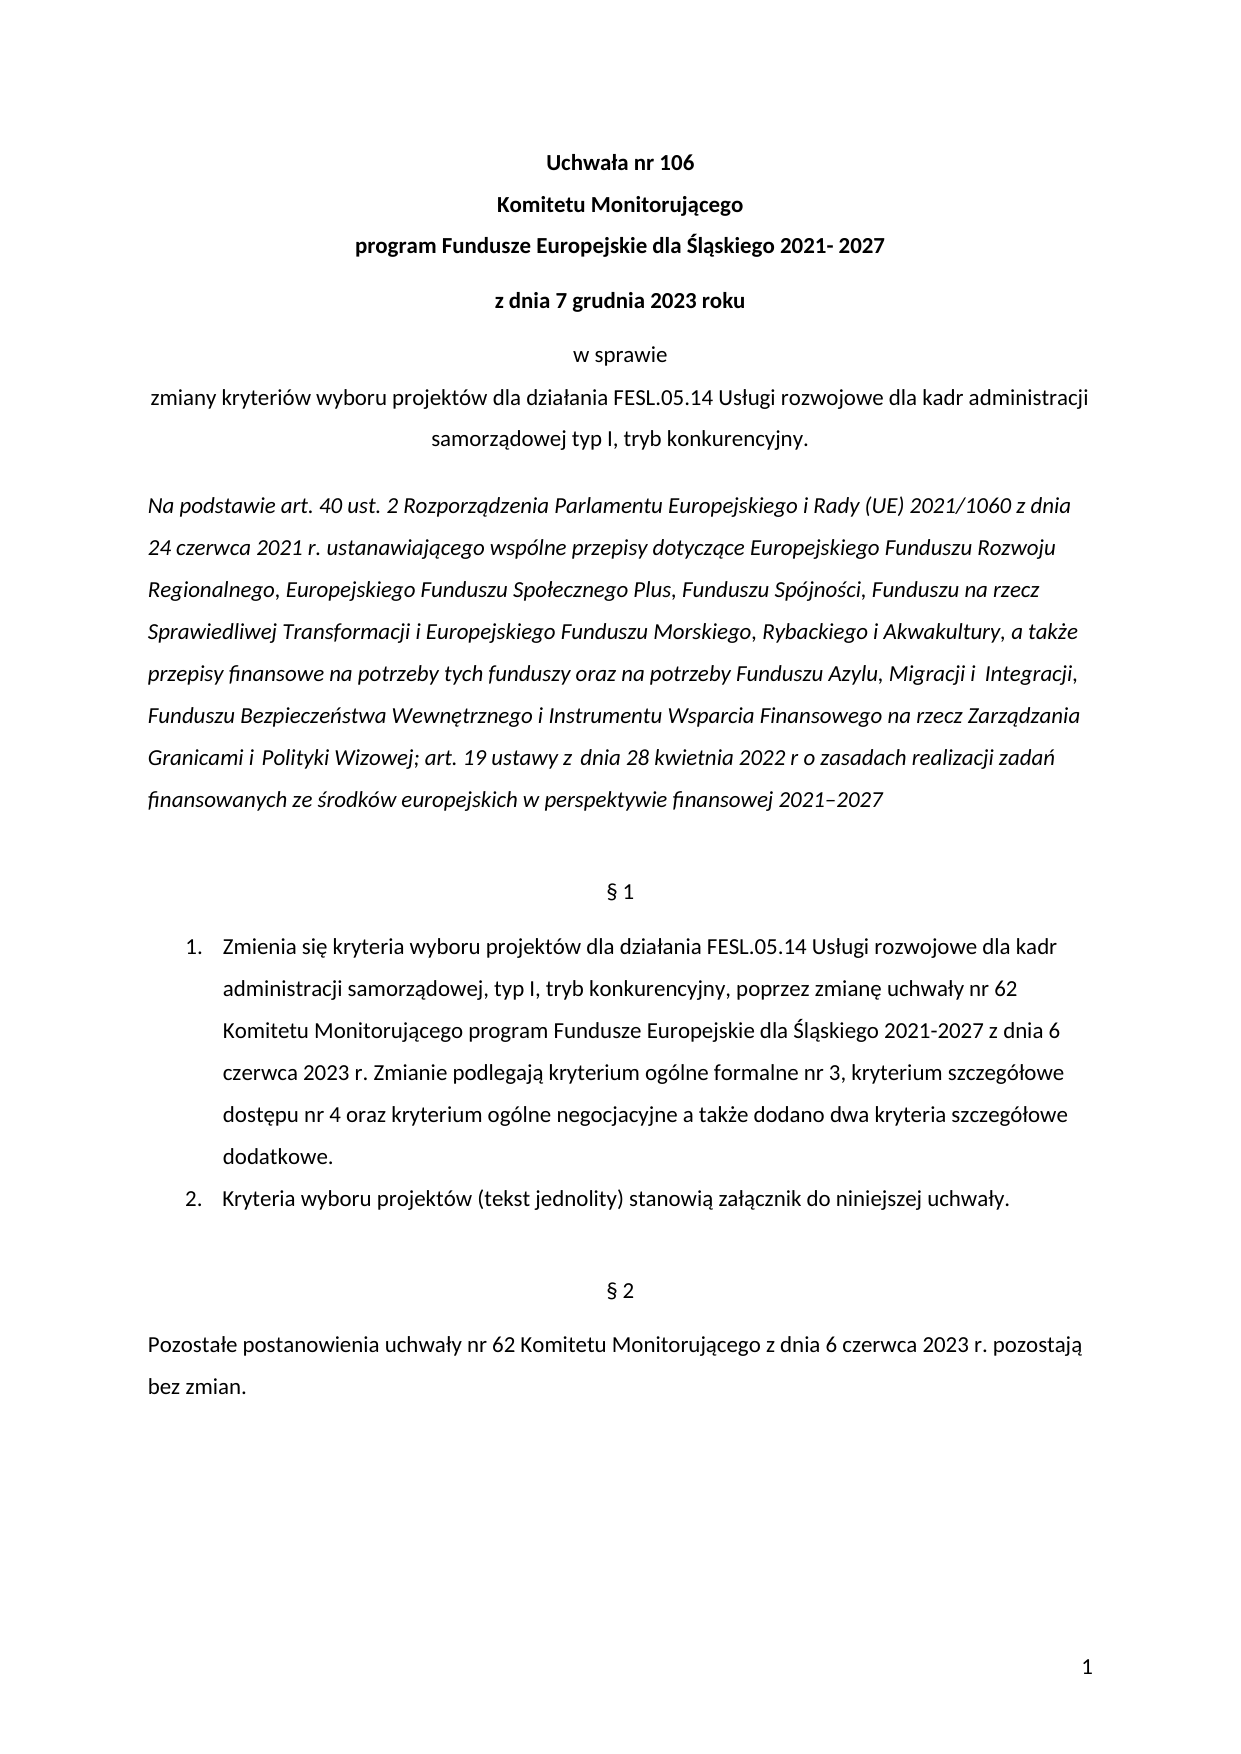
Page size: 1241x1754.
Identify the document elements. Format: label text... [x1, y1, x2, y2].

text w sprawie [148, 341, 1092, 369]
text § 2 [148, 1276, 1092, 1304]
text z dnia 7 grudnia 2023 roku [148, 286, 1092, 314]
list Zmienia się kryteria wyboru projektów dla działania FESL.05.14 Usługi rozwojowe dla kadr administracji samorządowej, typ I, tryb konkurencyjny, poprzez zmianę uchwały nr 62 Komitetu Monitorującego program Fundusze Europejskie dla Śląskiego 2021-2027 z dnia 6 czerwca 2023 r. Zmianie podlegają kryterium ogólne formalne nr 3, kryterium szczegółowe dostępu nr 4 oraz kryterium ogólne negocjacyjne a także dodano dwa kryteria szczegółowe dodatkowe. [185, 932, 1092, 1170]
text zmiany kryteriów wyboru projektów dla działania FESL.05.14 Usługi rozwojowe dla kadr administracji samorządowej typ I, tryb konkurencyjny. [148, 383, 1092, 453]
list Kryteria wyboru projektów (tekst jednolity) stanowią załącznik do niniejszej uchwały. [185, 1184, 1092, 1212]
text Pozostałe postanowienia uchwały nr 62 Komitetu Monitorującego z dnia 6 czerwca 2023 r. pozostają bez zmian. [148, 1330, 1092, 1400]
text Uchwała nr 106 [148, 148, 1092, 176]
text Na podstawie art. 40 ust. 2 Rozporządzenia Parlamentu Europejskiego i Rady (UE) 2021/1060 z dnia 24 czerwca 2021 r. ustanawiającego wspólne przepisy dotyczące Europejskiego Funduszu Rozwoju Regionalnego, Europejskiego Funduszu Społecznego Plus, Funduszu Spójności, Funduszu na rzecz Sprawiedliwej Transformacji i Europejskiego Funduszu Morskiego, Rybackiego i Akwakultury, a także przepisy finansowe na potrzeby tych funduszy oraz na potrzeby Funduszu Azylu, Migracji i Integracji, Funduszu Bezpieczeństwa Wewnętrznego i Instrumentu Wsparcia Finansowego na rzecz Zarządzania Granicami i Polityki Wizowej; art. 19 ustawy z dnia 28 kwietnia 2022 r o zasadach realizacji zadań finansowanych ze środków europejskich w perspektywie finansowej 2021–2027 [148, 492, 1092, 813]
text program Fundusze Europejskie dla Śląskiego 2021- 2027 [148, 232, 1092, 260]
text § 1 [148, 877, 1092, 905]
text Komitetu Monitorującego [148, 190, 1092, 218]
